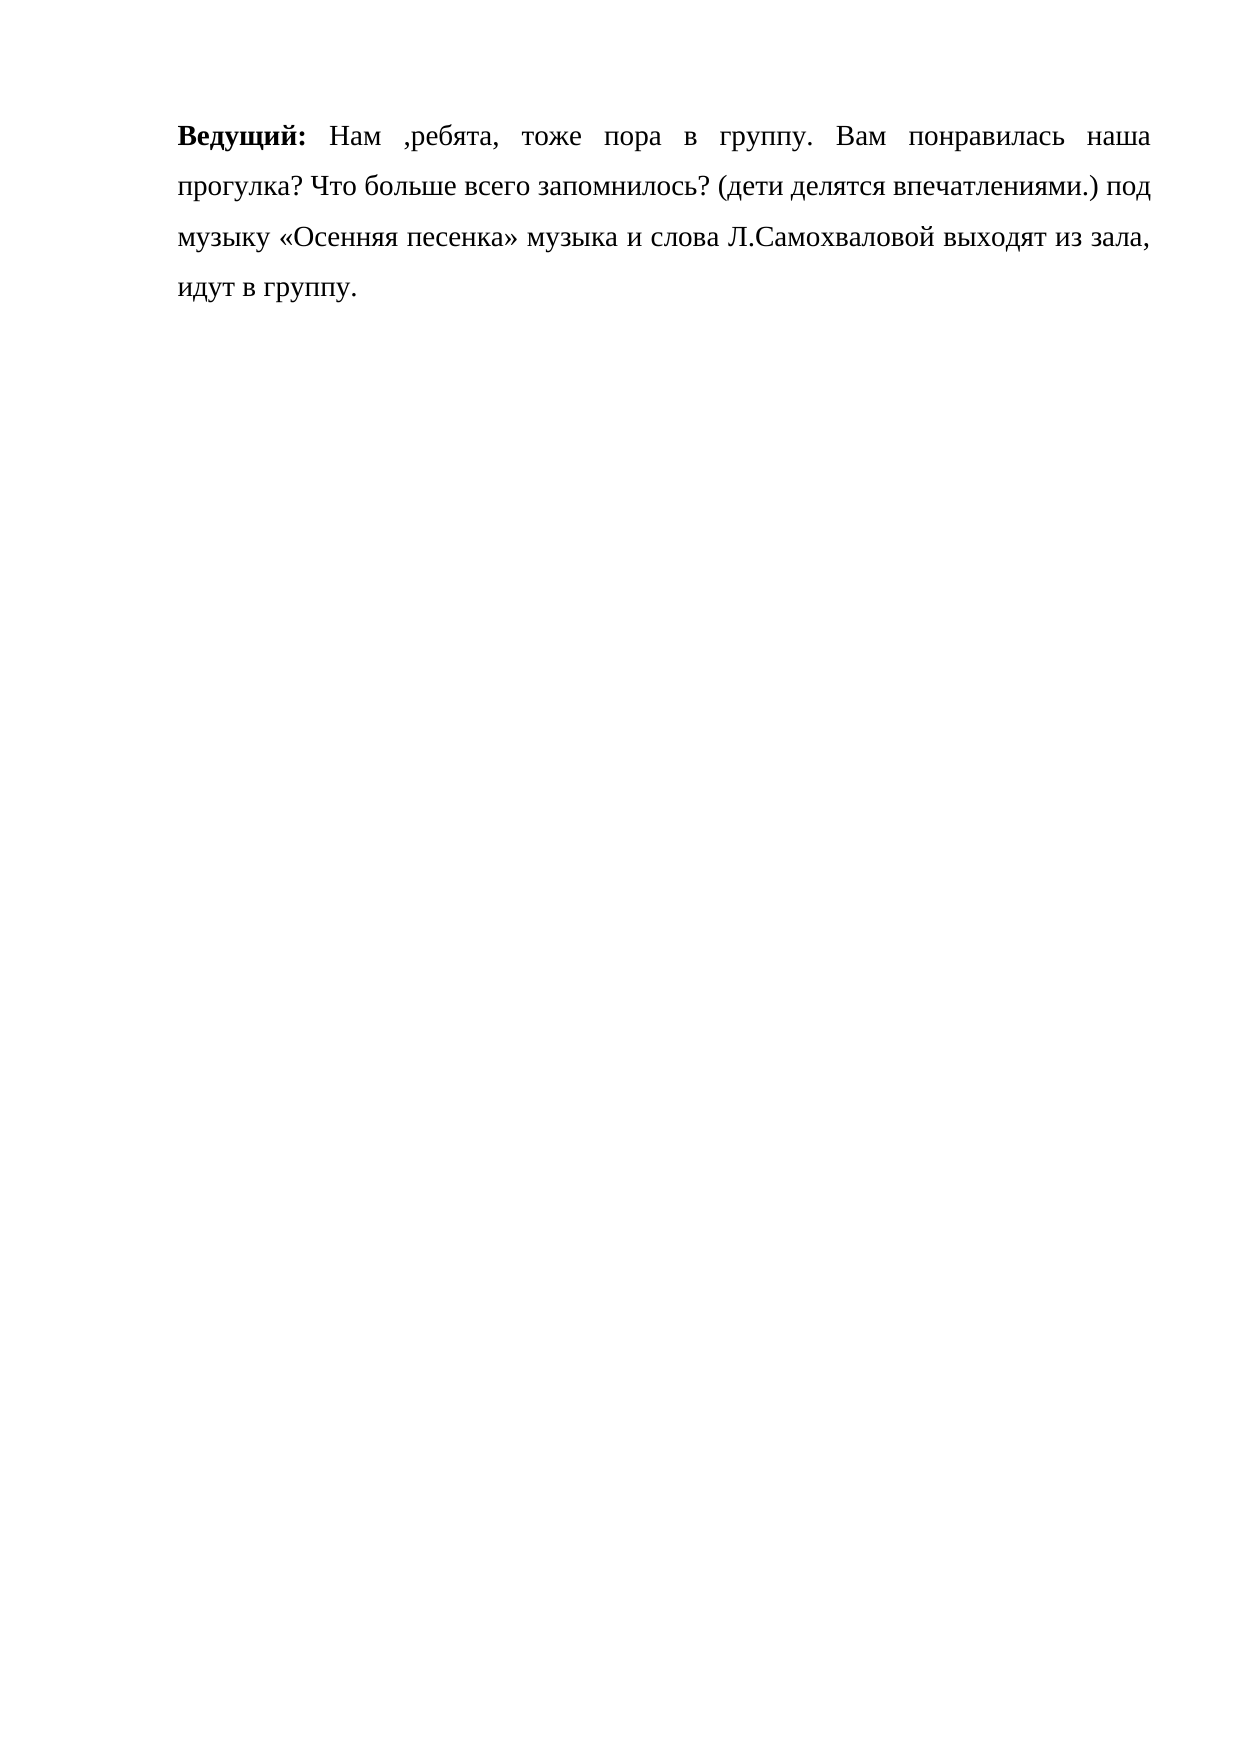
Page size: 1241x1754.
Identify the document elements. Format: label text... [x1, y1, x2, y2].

text Ведущий: Нам ,ребята, тоже пора в группу. Вам понравилась наша прогулка? Что больше всего запомнилось? (дети делятся впечатлениями.) под музыку «Осенняя песенка» музыка и слова Л.Самохваловой выходят из зала, идут в группу. [177, 118, 1152, 303]
